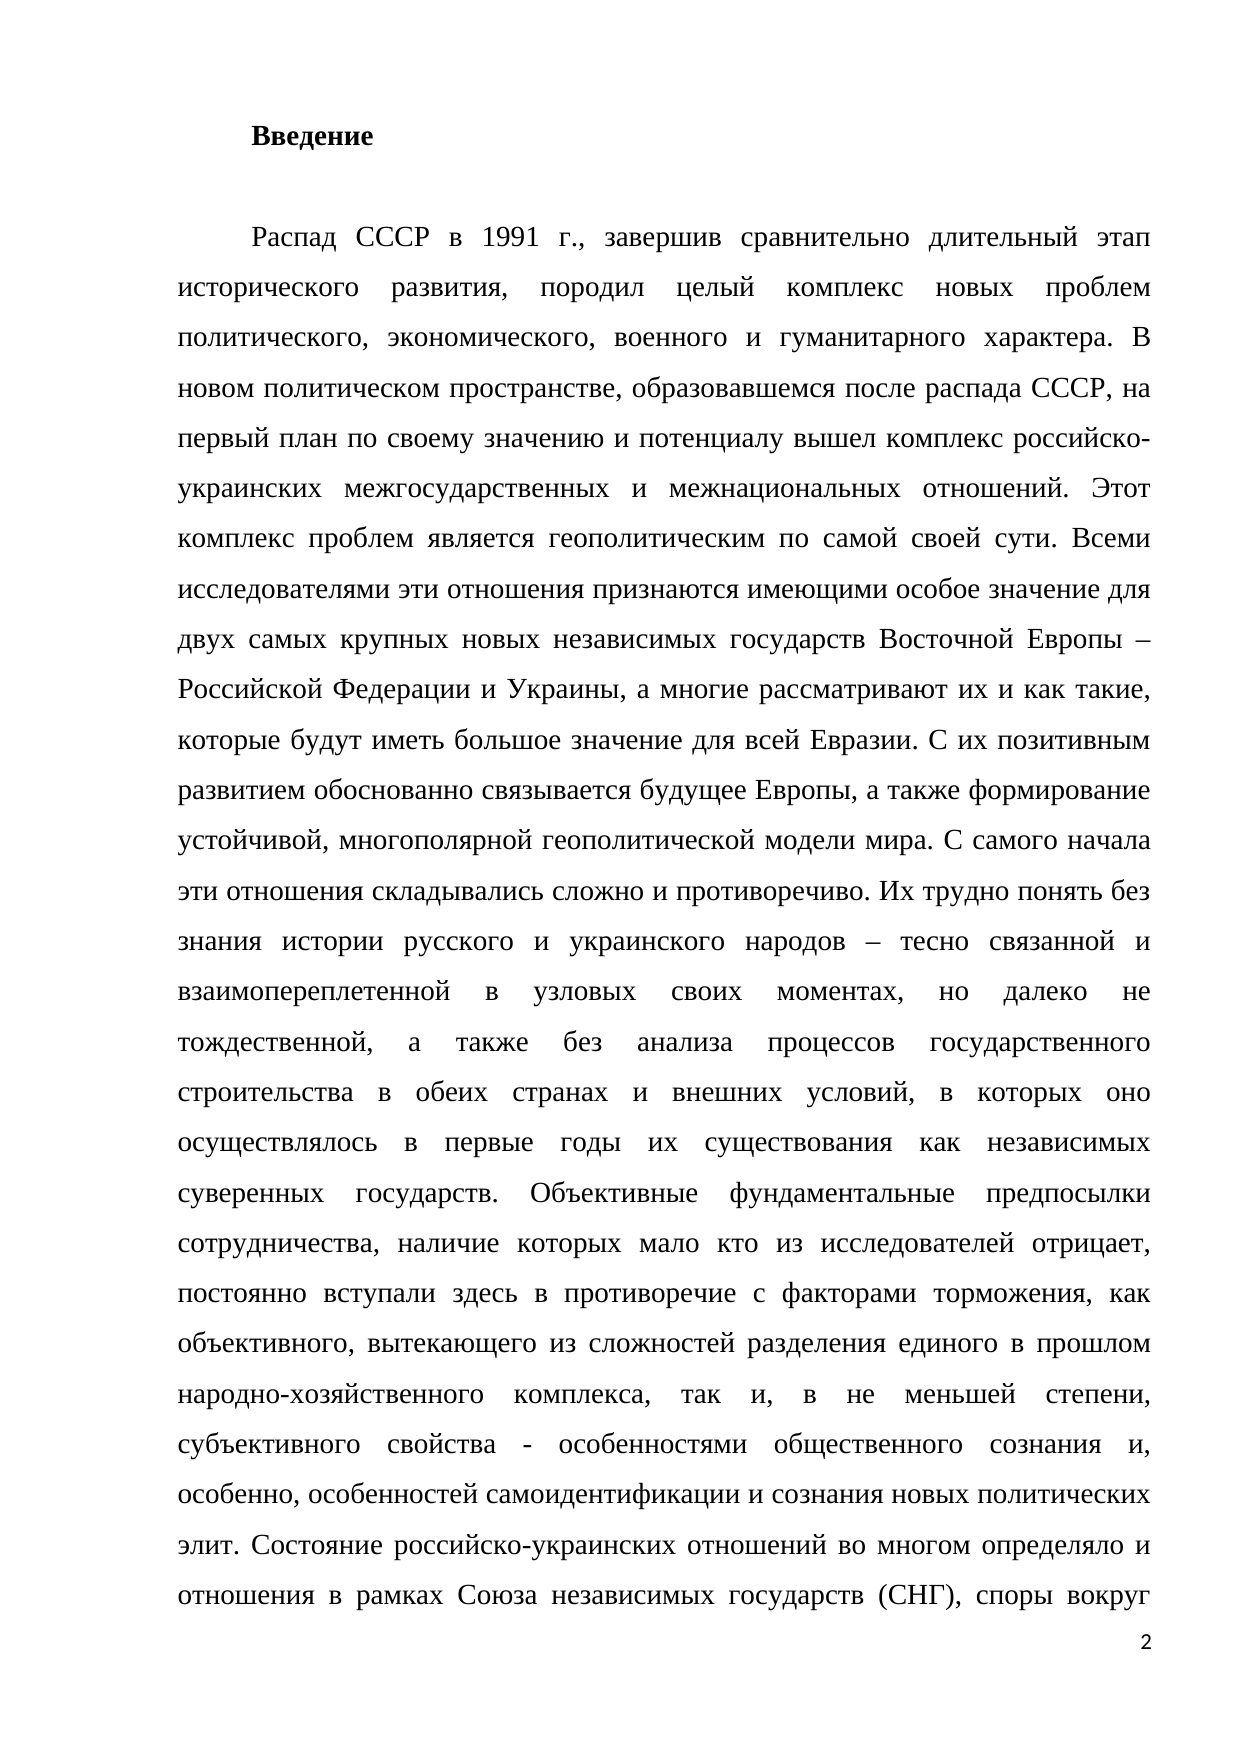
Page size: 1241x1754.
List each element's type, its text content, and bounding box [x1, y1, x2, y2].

text Введение [177, 118, 1152, 152]
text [177, 219, 1152, 1611]
